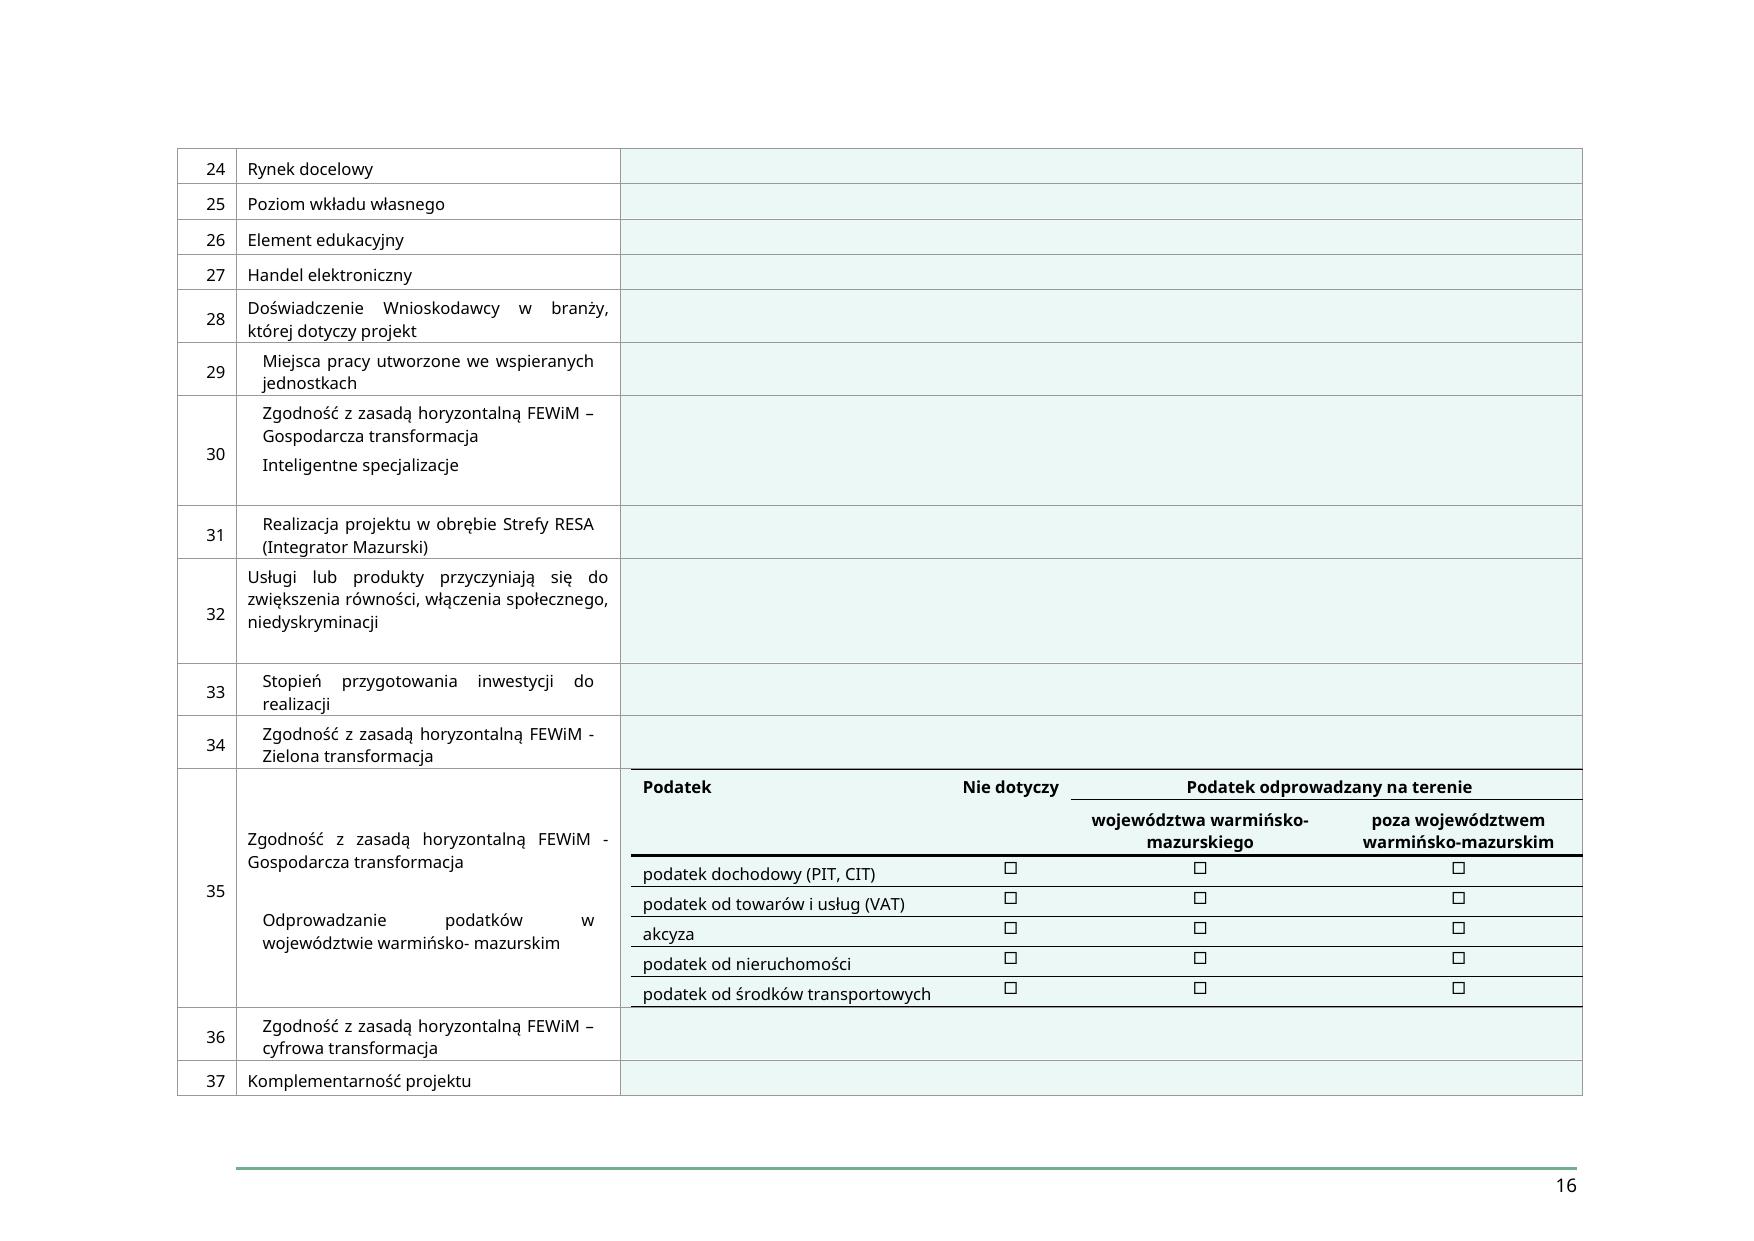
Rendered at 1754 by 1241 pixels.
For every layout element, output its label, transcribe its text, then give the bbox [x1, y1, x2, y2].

table_cell [621, 506, 1582, 558]
table_cell Element edukacyjny [237, 220, 620, 254]
table_cell [621, 184, 1582, 218]
table_cell [621, 343, 1582, 395]
table_cell Rynek docelowy [237, 149, 620, 183]
table_cell 34 [178, 716, 236, 768]
table_cell 29 [178, 343, 236, 395]
table_cell Doświadczenie Wnioskodawcy w branży, której dotyczy projekt [237, 290, 620, 342]
table_cell [621, 396, 1582, 505]
table_cell [621, 290, 1582, 342]
table_cell 27 [178, 255, 236, 289]
table_cell 37 [178, 1061, 236, 1095]
table_cell Poziom wkładu własnego [237, 184, 620, 218]
table_cell 33 [178, 664, 236, 715]
table_cell Handel elektroniczny [237, 255, 620, 289]
table_cell 31 [178, 506, 236, 558]
table_cell 32 [178, 559, 236, 662]
table_cell [621, 664, 1582, 715]
table_cell Usługi lub produkty przyczyniają się do zwiększenia równości, włączenia społecznego, niedyskryminacji [237, 559, 620, 662]
table_cell 26 [178, 220, 236, 254]
table_cell [621, 220, 1582, 254]
table_cell 28 [178, 290, 236, 342]
table_cell 25 [178, 184, 236, 218]
table_cell 24 [178, 149, 236, 183]
table_cell 30 [178, 396, 236, 505]
table_cell Zgodność z zasadą horyzontalną FEWiM – cyfrowa transformacja [237, 1008, 620, 1059]
table_cell Zgodność z zasadą horyzontalną FEWiM – Gospodarcza transformacja Inteligentne specjalizacje [237, 396, 620, 505]
table_cell Realizacja projektu w obrębie Strefy RESA (Integrator Mazurski) [237, 506, 620, 558]
table_cell [621, 559, 1582, 662]
table_cell [621, 255, 1582, 289]
table_cell Miejsca pracy utworzone we wspieranych jednostkach [237, 343, 620, 395]
table_cell [621, 149, 1582, 183]
table_cell [621, 769, 1582, 1007]
table_cell 35 [178, 769, 236, 1007]
table_cell [621, 1008, 1582, 1059]
table_cell Komplementarność projektu [237, 1061, 620, 1095]
table_cell Zgodność z zasadą horyzontalną FEWiM - Zielona transformacja [237, 716, 620, 768]
table_cell Stopień przygotowania inwestycji do realizacji [237, 664, 620, 715]
table_cell Zgodność z zasadą horyzontalną FEWiM - Gospodarcza transformacja Odprowadzanie podatków w województwie warmińsko- mazurskim [237, 769, 620, 1007]
table_cell [621, 1061, 1582, 1095]
table_cell 36 [178, 1008, 236, 1059]
table_cell [621, 716, 1582, 768]
